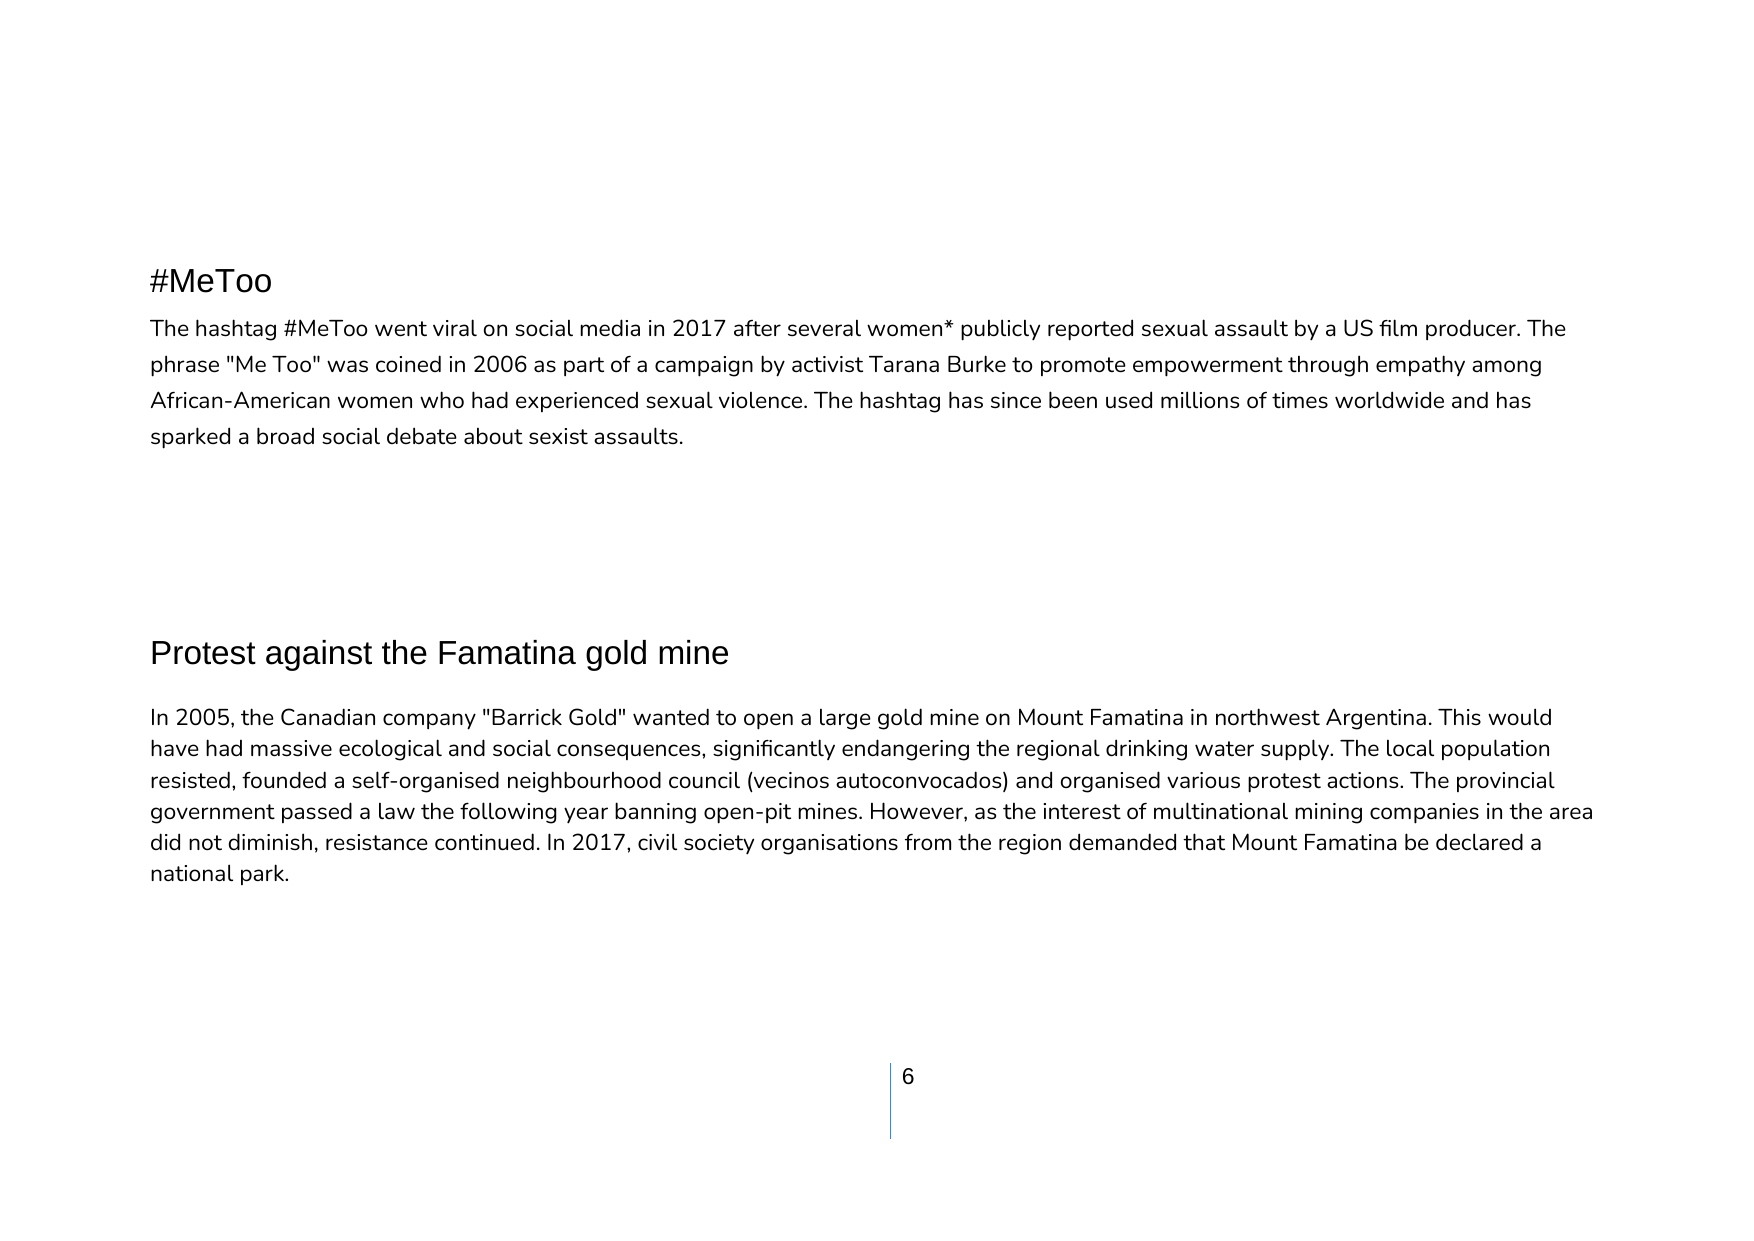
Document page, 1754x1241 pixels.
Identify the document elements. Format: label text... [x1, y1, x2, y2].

text #MeToo [150, 261, 1604, 299]
text In 2005, the Canadian company "Barrick Gold" wanted to open a large gold mine on Mount Famatina in northwest Argentina. This would have had massive ecological and social consequences, significantly endangering the regional drinking water supply. The local population resisted, founded a self-organised neighbourhood council (vecinos autoconvocados) and organised various protest actions. The provincial government passed a law the following year banning open-pit mines. However, as the interest of multinational mining companies in the area did not diminish, resistance continued. In 2017, civil society organisations from the region demanded that Mount Famatina be declared a national park. [150, 702, 1604, 890]
text The hashtag #MeToo went viral on social media in 2017 after several women* publicly reported sexual assault by a US film producer. The phrase "Me Too" was coined in 2006 as part of a campaign by activist Tarana Burke to promote empowerment through empathy among African-American women who had experienced sexual violence. The hashtag has since been used millions of times worldwide and has sparked a broad social debate about sexist assaults. [150, 313, 1604, 483]
text Protest against the Famatina gold mine [150, 633, 1604, 672]
